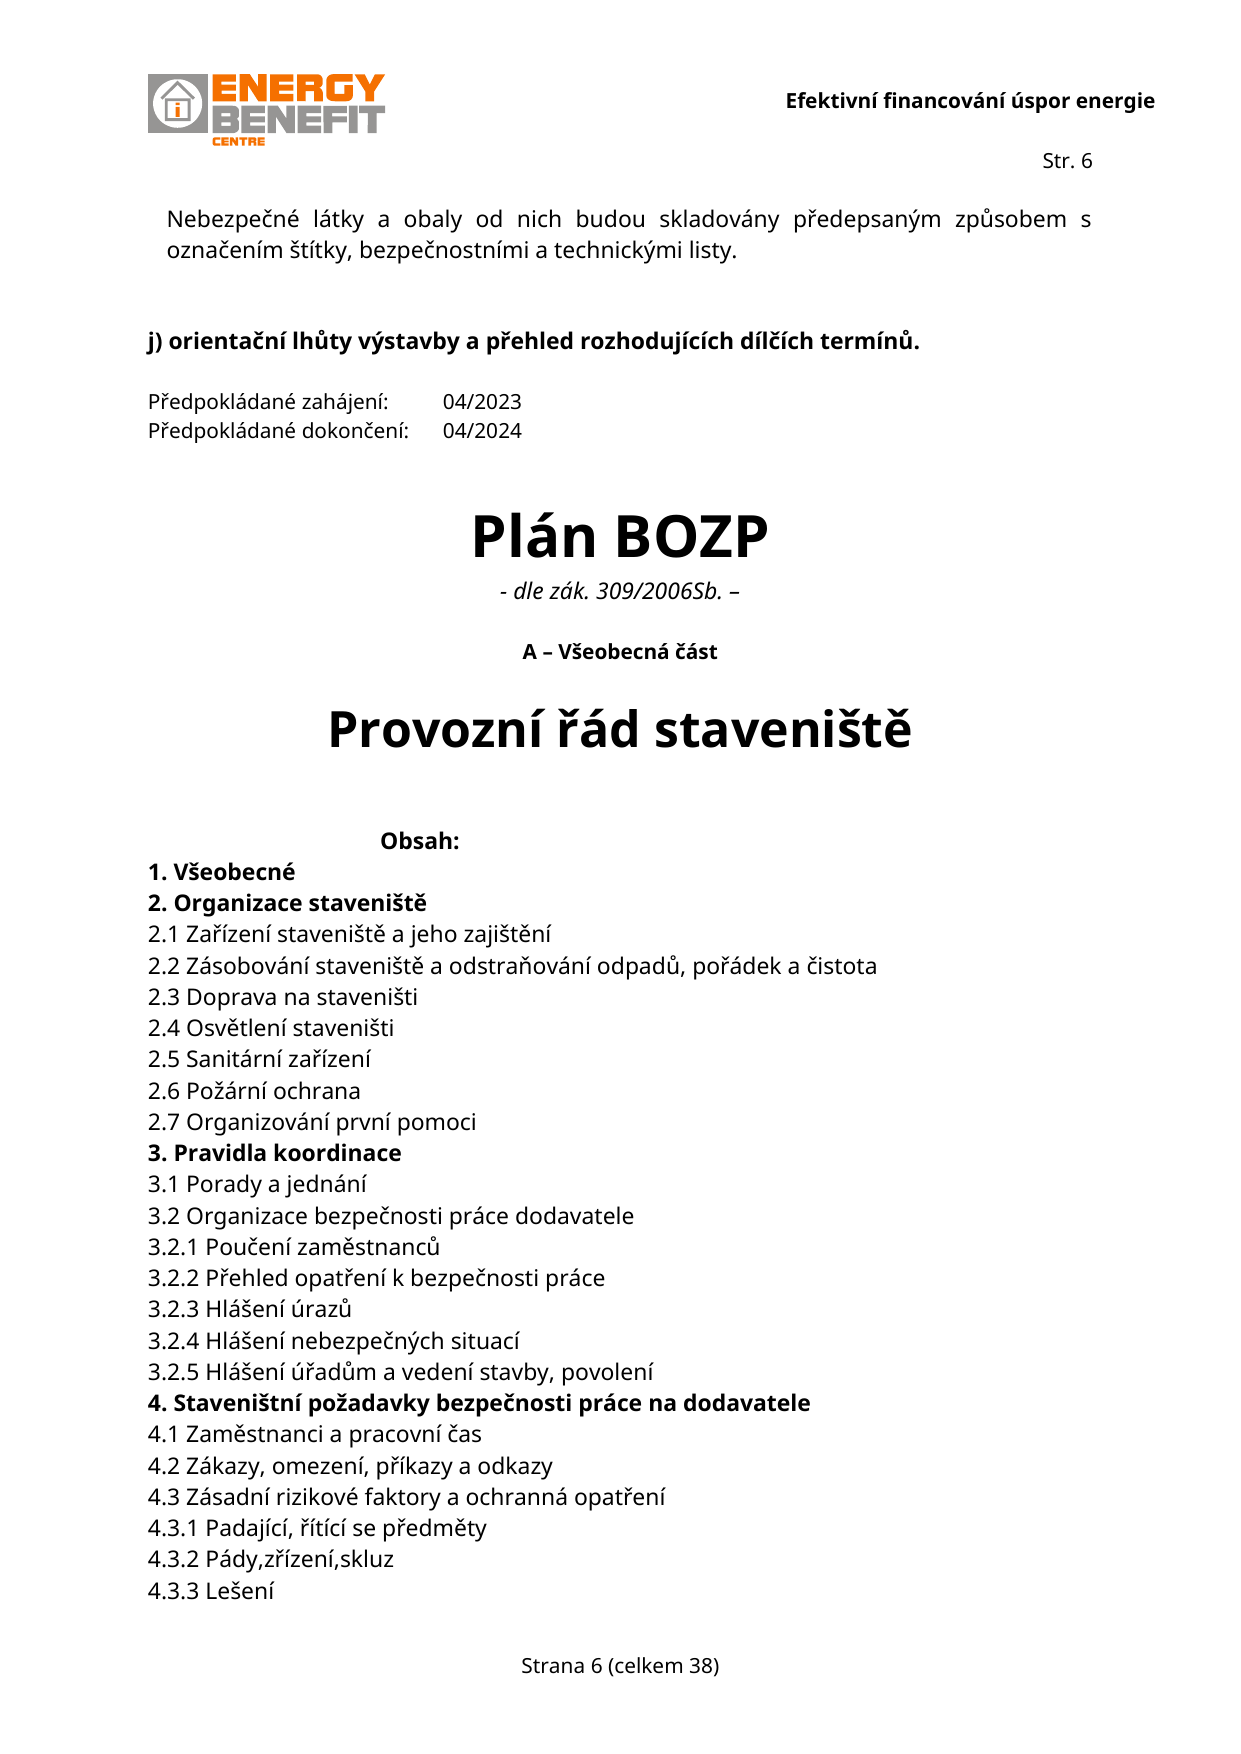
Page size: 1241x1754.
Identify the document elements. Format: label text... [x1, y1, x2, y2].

text 3.2.1 Poučení zaměstnanců [148, 1231, 1092, 1262]
text 3.2.5 Hlášení úřadům a vedení stavby, povolení [148, 1356, 1092, 1387]
text 4.3.3 Lešení [148, 1575, 1092, 1606]
text 2. Organizace staveniště [148, 887, 1092, 918]
text 2.1 Zařízení staveniště a jeho zajištění [148, 918, 1092, 950]
text Obsah: [148, 825, 1092, 856]
text 4.2 Zákazy, omezení, příkazy a odkazy [148, 1450, 1092, 1481]
text 1. Všeobecné [148, 856, 1092, 887]
text A – Všeobecná část [148, 637, 1092, 666]
text 3.2 Organizace bezpečnosti práce dodavatele [148, 1200, 1092, 1231]
text 3.2.2 Přehled opatření k bezpečnosti práce [148, 1262, 1092, 1293]
text 4. Staveništní požadavky bezpečnosti práce na dodavatele [148, 1387, 1092, 1418]
text 3.2.3 Hlášení úrazů [148, 1293, 1092, 1325]
text Předpokládané dokončení: 04/2024 [148, 416, 1092, 444]
text 2.7 Organizování první pomoci [148, 1106, 1092, 1137]
text 2.4 Osvětlení staveništi [148, 1012, 1092, 1043]
text - dle zák. 309/2006Sb. – [148, 575, 1092, 606]
list j) orientační lhůty výstavby a přehled rozhodujících dílčích termínů. [148, 325, 1092, 356]
text 4.3.2 Pády,zřízení,skluz [148, 1543, 1092, 1575]
text Předpokládané zahájení: 04/2023 [148, 387, 1092, 416]
text 2.3 Doprava na staveništi [148, 981, 1092, 1012]
text Nebezpečné látky a obaly od nich budou skladovány předepsaným způsobem s označením štítky, bezpečnostními a technickými listy. [148, 203, 1092, 265]
text Provozní řád staveniště [148, 694, 1092, 762]
text 2.6 Požární ochrana [148, 1075, 1092, 1106]
text 4.3 Zásadní rizikové faktory a ochranná opatření [148, 1481, 1092, 1512]
text 2.2 Zásobování staveniště a odstraňování odpadů, pořádek a čistota [148, 950, 1092, 981]
text 3.1 Porady a jednání [148, 1168, 1092, 1200]
text 2.5 Sanitární zařízení [148, 1043, 1092, 1075]
text 4.1 Zaměstnanci a pracovní čas [148, 1418, 1092, 1450]
text 4.3.1 Padající, řítící se předměty [148, 1512, 1092, 1543]
text 3.2.4 Hlášení nebezpečných situací [148, 1325, 1092, 1356]
text Plán BOZP [148, 495, 1092, 575]
text 3. Pravidla koordinace [148, 1137, 1092, 1168]
